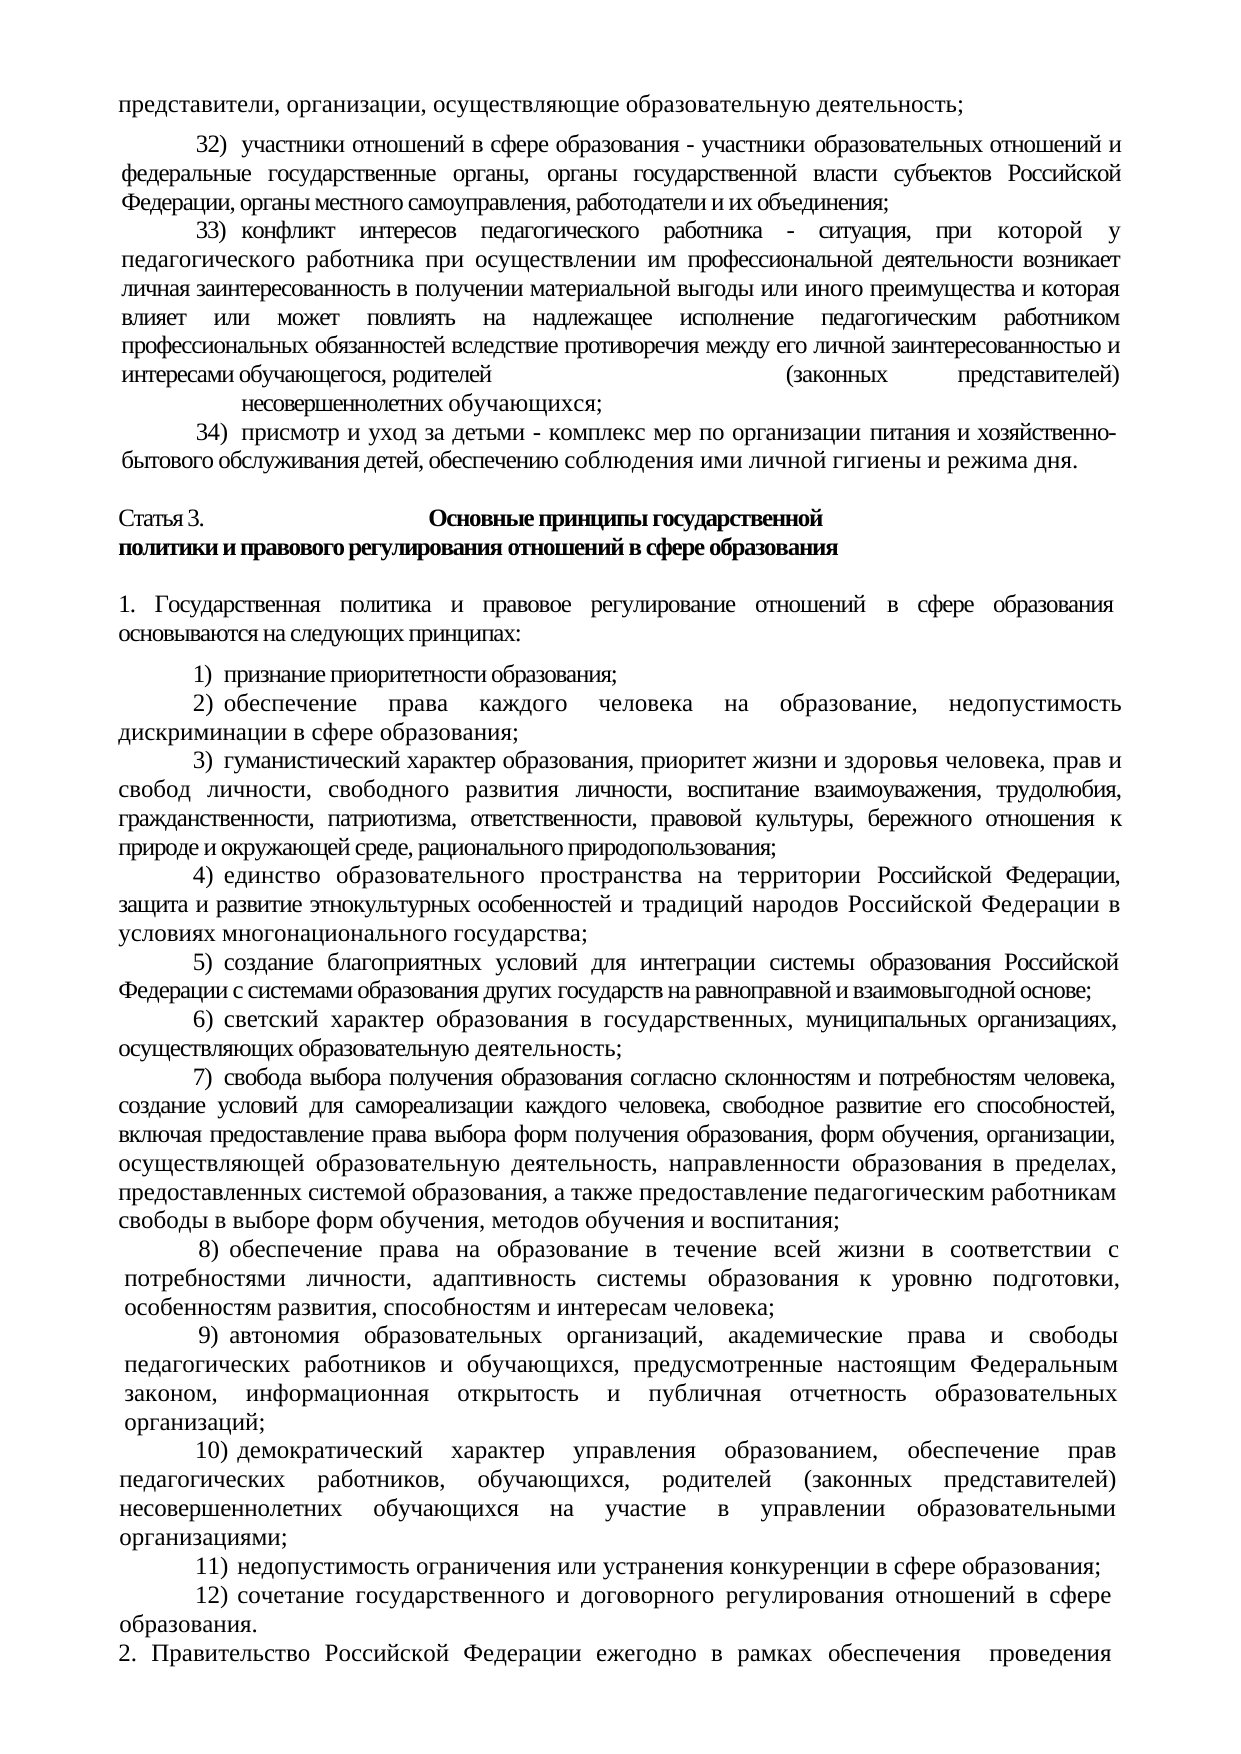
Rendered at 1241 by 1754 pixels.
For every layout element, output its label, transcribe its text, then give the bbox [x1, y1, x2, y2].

list светский характер образования в государственных, муниципальных организациях, осуществляющих образовательную деятельность; [118, 1004, 1117, 1062]
text Статья 3. Основные принципы государственной [118, 503, 1122, 532]
list недопустимость ограничения или устранения конкуренции в сфере образования; [119, 1551, 1113, 1580]
list признание приоритетности образования; [193, 659, 1122, 688]
list демократический характер управления образованием, обеспечение прав педагогических работников, обучающихся, родителей (законных представителей) несовершеннолетних обучающихся на участие в управлении образовательными организациями; [119, 1436, 1116, 1551]
list единство образовательного пространства на территории Российской Федерации, защита и развитие этнокультурных особенностей и традиций народов Российской Федерации в условиях многонационального государства; [118, 861, 1121, 947]
list автономия образовательных организаций, академические права и свободы педагогических работников и обучающихся, предусмотренные настоящим Федеральным законом, информационная открытость и публичная отчетность образовательных организаций; [124, 1321, 1118, 1436]
list конфликт интересов педагогического работника - ситуация, при которой у педагогического работника при осуществлении им профессиональной деятельности возникает личная заинтересованность в получении материальной выгоды или иного преимущества и которая влияет или может повлиять на надлежащее исполнение педагогическим работником профессиональных обязанностей вследствие противоречия между его личной заинтересованностью и интересами обучающегося, родителей (законных представителей) несовершеннолетних обучающихся; [121, 216, 1121, 417]
list свобода выбора получения образования согласно склонностям и потребностям человека, создание условий для самореализации каждого человека, свободное развитие его способностей, включая предоставление права выбора форм получения образования, форм обучения, организации, осуществляющей образовательную деятельность, направленности образования в пределах, предоставленных системой образования, а также предоставление педагогическим работникам свободы в выборе форм обучения, методов обучения и воспитания; [118, 1062, 1117, 1234]
list присмотр и уход за детьми - комплекс мер по организации питания и хозяйственно-бытового обслуживания детей, обеспечению соблюдения ими личной гигиены и режима дня. [121, 417, 1117, 474]
text 1. Государственная политика и правовое регулирование отношений в сфере образования основываются на следующих принципах: [118, 589, 1114, 647]
list обеспечение права на образование в течение всей жизни в соответствии с потребностями личности, адаптивность системы образования к уровню подготовки, особенностям развития, способностям и интересам человека; [124, 1234, 1120, 1321]
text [118, 1638, 1112, 1667]
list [118, 89, 1114, 117]
text политики и правового регулирования отношений в сфере образования [118, 532, 1010, 561]
list сочетание государственного и договорного регулирования отношений в сфере образования. [119, 1580, 1113, 1638]
list гуманистический характер образования, приоритет жизни и здоровья человека, прав и свобод личности, свободного развития личности, воспитание взаимоуважения, трудолюбия, гражданственности, патриотизма, ответственности, правовой культуры, бережного отношения к природе и окружающей среде, рационального природопользования; [118, 746, 1122, 861]
list обеспечение права каждого человека на образование, недопустимость дискриминации в сфере образования; [118, 688, 1122, 746]
list создание благоприятных условий для интеграции системы образования Российской Федерации с системами образования других государств на равноправной и взаимовыгодной основе; [118, 947, 1119, 1004]
list участники отношений в сфере образования - участники образовательных отношений и федеральные государственные органы, органы государственной власти субъектов Российской Федерации, органы местного самоуправления, работодатели и их объединения; [121, 129, 1122, 216]
